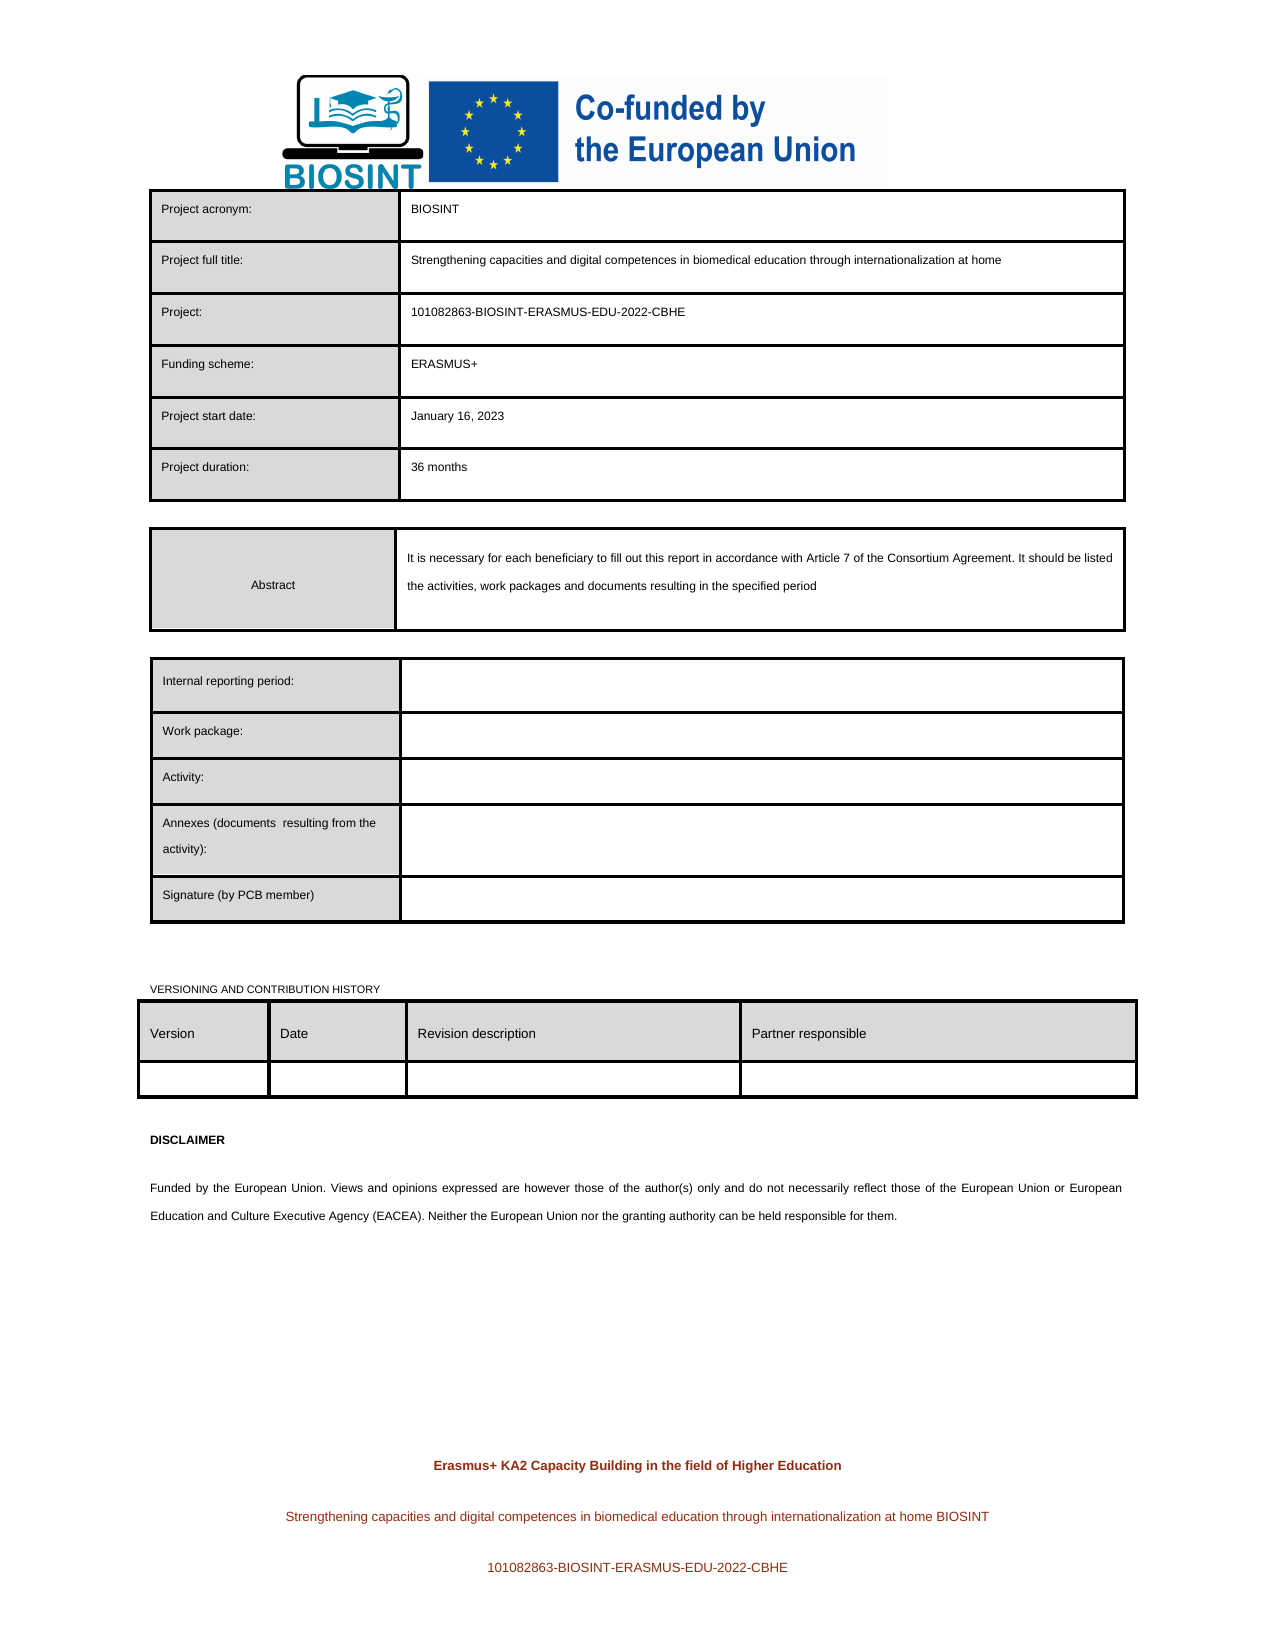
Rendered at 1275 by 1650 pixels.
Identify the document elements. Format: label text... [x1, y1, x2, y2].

table_cell Work package: [153, 714, 399, 757]
table_header Partner responsible [742, 1003, 1135, 1060]
text Funded by the European Union. Views and opinions expressed are however those of the author(s) only and do not necessarily reflect those of the European Union or European Education and Culture Executive Agency (EACEA). Neither the European Union nor the granting authority can be held responsible for them. [150, 1171, 1125, 1223]
table_header It is necessary for each beneficiary to fill out this report in accordance with Article 7 of the Consortium Agreement. It should be listed the activities, work packages and documents resulting in the specified period [397, 530, 1123, 628]
picture [324, 169, 336, 184]
picture [383, 175, 392, 189]
table_cell Strengthening capacities and digital competences in biomedical education through internationalization at home [401, 243, 1123, 292]
table_cell [402, 714, 1122, 757]
table_cell [402, 760, 1122, 803]
table_cell 36 months [401, 450, 1123, 499]
table_cell Project full title: [152, 243, 398, 292]
table_cell [742, 1063, 1135, 1095]
picture [282, 75, 888, 189]
picture [290, 179, 299, 184]
table_cell 101082863-BIOSINT-ERASMUS-EDU-2022-CBHE [401, 295, 1123, 344]
picture [290, 169, 298, 174]
table_header Date [271, 1003, 405, 1060]
table_cell Project: [152, 295, 398, 344]
table_header Revision description [408, 1003, 739, 1060]
text DISCLAIMER [150, 1123, 1125, 1147]
table_cell [402, 878, 1122, 920]
table_cell [408, 1063, 739, 1095]
table_cell Funding scheme: [152, 347, 398, 396]
table_cell [402, 806, 1122, 874]
table_header Abstract [152, 530, 394, 628]
table_cell Activity: [153, 760, 399, 803]
table_cell [271, 1063, 405, 1095]
table_cell Signature (by PCB member) [153, 878, 399, 920]
table_header [402, 660, 1122, 711]
table_header BIOSINT [401, 192, 1123, 240]
table_header Version [140, 1003, 267, 1060]
text VERSIONING AND CONTRIBUTION HISTORY [150, 974, 1125, 996]
table_header Internal reporting period: [153, 660, 399, 711]
table_cell [140, 1063, 267, 1095]
table_cell Project duration: [152, 450, 398, 499]
table_header Project acronym: [152, 192, 398, 240]
table_cell Annexes (documents resulting from the activity): [153, 806, 399, 874]
table_cell January 16, 2023 [401, 399, 1123, 447]
table_cell Project start date: [152, 399, 398, 447]
table_cell ERASMUS+ [401, 347, 1123, 396]
